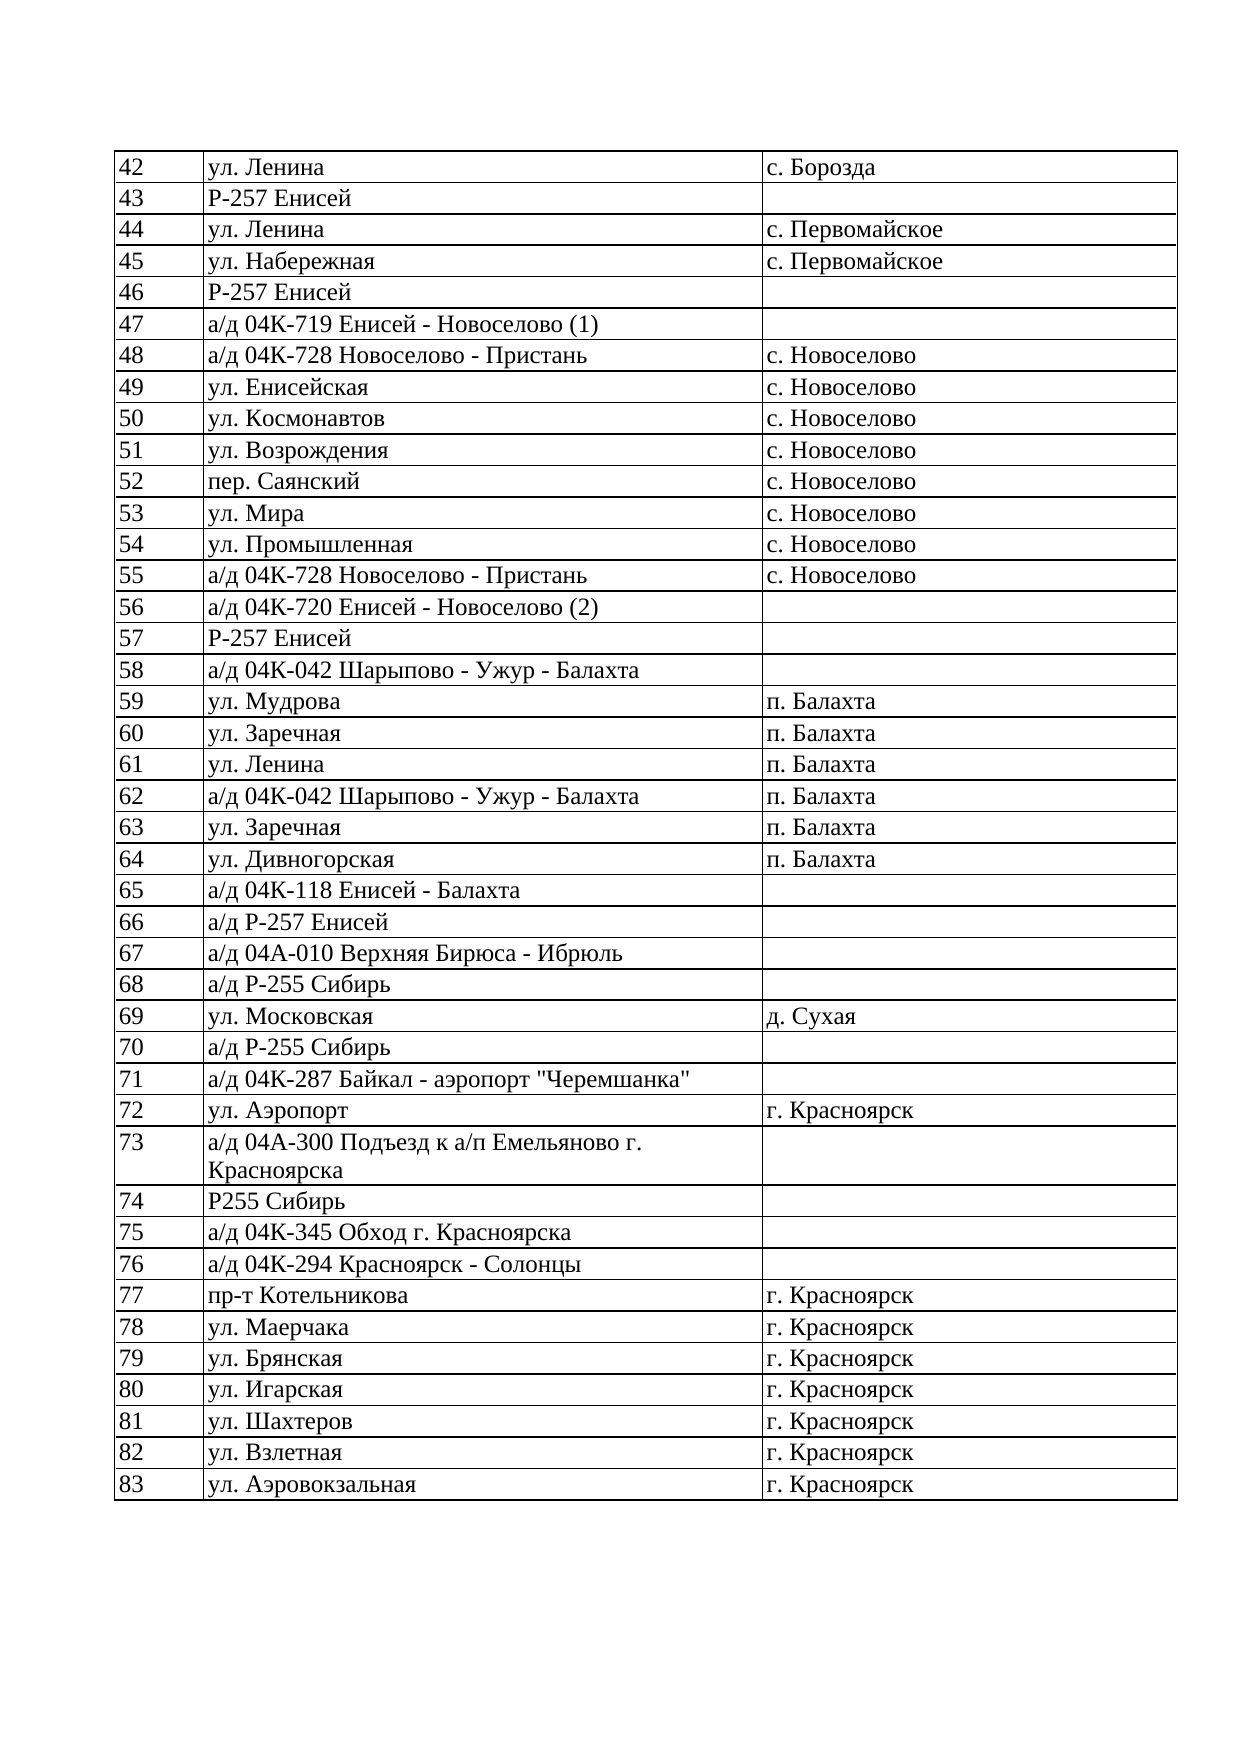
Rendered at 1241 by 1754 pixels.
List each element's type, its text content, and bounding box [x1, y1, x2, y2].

table_cell 67 [115, 938, 203, 968]
table_cell 71 [115, 1063, 203, 1094]
table_cell Р-257 Енисей [204, 623, 762, 653]
table_cell ул. Московская [204, 1001, 762, 1031]
table_cell 77 [115, 1280, 203, 1310]
table_cell 57 [115, 623, 203, 653]
table_cell 60 [115, 717, 203, 748]
table_cell г. Красноярск [763, 1279, 1177, 1310]
table_cell ул. Заречная [204, 812, 762, 842]
table_cell п. Балахта [763, 716, 1177, 748]
table_cell 46 [115, 277, 203, 307]
table_cell ул. Аэровокзальная [204, 1469, 762, 1499]
table_cell [763, 590, 1177, 622]
table_cell с. Новоселово [763, 433, 1177, 464]
table_cell [763, 905, 1177, 936]
table_cell 58 [115, 654, 203, 685]
table_cell ул. Космонавтов [204, 403, 762, 433]
table_cell ул. Ленина [204, 215, 762, 244]
table_cell 65 [115, 875, 203, 905]
table_cell а/д 04К-118 Енисей - Балахта [204, 875, 762, 905]
table_cell 75 [115, 1217, 203, 1247]
table_cell г. Красноярск [763, 1436, 1177, 1467]
table_cell 78 [115, 1311, 203, 1342]
table_cell Р-257 Енисей [204, 277, 762, 307]
table_cell 50 [115, 403, 203, 433]
table_cell а/д 04К-728 Новоселово - Пристань [204, 561, 762, 590]
table_cell Р255 Сибирь [204, 1186, 762, 1216]
table_cell п. Балахта [763, 811, 1177, 842]
table_cell [763, 936, 1177, 968]
table_cell 59 [115, 686, 203, 716]
table_cell а/д 04К-042 Шарыпово - Ужур - Балахта [204, 655, 762, 685]
table_cell 79 [115, 1343, 203, 1373]
table_cell ул. Игарская [204, 1375, 762, 1404]
table_cell [763, 1216, 1177, 1247]
table_cell п. Балахта [763, 685, 1177, 716]
table_cell а/д 04К-720 Енисей - Новоселово (2) [204, 592, 762, 622]
table_cell 43 [115, 183, 203, 213]
table_cell ул. Мира [204, 498, 762, 527]
table_cell д. Сухая [763, 999, 1177, 1031]
table_cell а/д 04К-345 Обход г. Красноярска [204, 1217, 762, 1247]
table_cell а/д Р-257 Енисей [204, 907, 762, 936]
table_cell ул. Енисейская [204, 372, 762, 402]
table_cell а/д 04А-010 Верхняя Бирюса - Ибрюль [204, 938, 762, 968]
table_cell с. Борозда [763, 152, 1177, 181]
table_cell с. Новоселово [763, 496, 1177, 527]
table_cell [763, 1125, 1177, 1184]
table_cell [763, 653, 1177, 685]
table_cell ул. Ленина [204, 749, 762, 779]
table_cell 70 [115, 1032, 203, 1062]
table_cell 63 [115, 812, 203, 842]
table_cell 62 [115, 780, 203, 811]
table_cell с. Новоселово [763, 465, 1177, 496]
table_cell 68 [115, 969, 203, 999]
table_cell а/д 04К-042 Шарыпово - Ужур - Балахта [204, 781, 762, 811]
table_cell с. Новоселово [763, 339, 1177, 370]
table_cell ул. Дивногорская [204, 844, 762, 873]
table_cell 47 [115, 308, 203, 339]
table_cell [763, 181, 1177, 213]
table_cell 74 [115, 1185, 203, 1216]
table_cell [763, 307, 1177, 339]
table_cell а/д 04К-287 Байкал - аэропорт "Черемшанка" [204, 1064, 762, 1094]
table_cell ул. Ленина [204, 152, 762, 181]
table_cell 52 [115, 466, 203, 496]
table_cell п. Балахта [763, 842, 1177, 873]
table_cell ул. Аэропорт [204, 1095, 762, 1125]
table_cell г. Красноярск [763, 1468, 1177, 1499]
table_cell 49 [115, 371, 203, 402]
table_cell 76 [115, 1248, 203, 1279]
table_cell а/д Р-255 Сибирь [204, 970, 762, 999]
table_cell 66 [115, 906, 203, 936]
table_cell пер. Саянский [204, 466, 762, 496]
table_cell [763, 276, 1177, 307]
table_cell 73 [115, 1126, 203, 1184]
table_cell п. Балахта [763, 748, 1177, 779]
table_cell 81 [115, 1406, 203, 1436]
table_cell ул. Возрождения [204, 435, 762, 464]
table_cell 51 [115, 434, 203, 464]
table_cell ул. Заречная [204, 718, 762, 748]
table_cell 69 [115, 1000, 203, 1031]
table_cell а/д Р-255 Сибирь [204, 1032, 762, 1062]
table_cell 44 [115, 214, 203, 244]
table_cell а/д 04А-300 Подъезд к а/п Емельяново г. Красноярска [204, 1127, 762, 1184]
table_cell ул. Набережная [204, 246, 762, 276]
table_cell 54 [115, 529, 203, 559]
table_cell ул. Брянская [204, 1343, 762, 1373]
table_cell 55 [115, 560, 203, 590]
table_cell г. Красноярск [763, 1405, 1177, 1436]
table_cell [763, 1031, 1177, 1062]
table_cell [763, 1184, 1177, 1216]
table_cell с. Новоселово [763, 528, 1177, 559]
table_cell а/д 04К-728 Новоселово - Пристань [204, 340, 762, 370]
table_cell [763, 968, 1177, 999]
table_cell 80 [115, 1374, 203, 1404]
table_cell 83 [115, 1469, 203, 1499]
table_cell а/д 04К-294 Красноярск - Солонцы [204, 1249, 762, 1279]
table_cell 56 [115, 591, 203, 622]
table_cell а/д 04К-719 Енисей - Новоселово (1) [204, 309, 762, 339]
table_cell ул. Маерчака [204, 1312, 762, 1342]
table_cell ул. Шахтеров [204, 1406, 762, 1436]
table_cell г. Красноярск [763, 1310, 1177, 1342]
table_cell с. Новоселово [763, 370, 1177, 402]
table_cell г. Красноярск [763, 1094, 1177, 1125]
table_cell 64 [115, 843, 203, 873]
table_cell с. Первомайское [763, 213, 1177, 244]
table_cell с. Новоселово [763, 559, 1177, 590]
table_cell Р-257 Енисей [204, 183, 762, 213]
table_cell пр-т Котельникова [204, 1280, 762, 1310]
table_cell 72 [115, 1095, 203, 1125]
table_cell п. Балахта [763, 779, 1177, 811]
table_cell с. Первомайское [763, 244, 1177, 276]
table_cell 42 [115, 152, 203, 181]
table_cell г. Красноярск [763, 1373, 1177, 1404]
table_cell 53 [115, 497, 203, 527]
table_cell ул. Промышленная [204, 529, 762, 559]
table_cell [763, 874, 1177, 905]
table_cell [763, 1247, 1177, 1279]
table_cell [763, 1062, 1177, 1094]
table_cell 61 [115, 749, 203, 779]
table_cell 48 [115, 340, 203, 370]
table_cell 45 [115, 245, 203, 276]
table_cell г. Красноярск [763, 1342, 1177, 1373]
table_cell ул. Взлетная [204, 1438, 762, 1467]
table_cell 82 [115, 1437, 203, 1467]
table_cell [763, 622, 1177, 653]
table_cell ул. Мудрова [204, 686, 762, 716]
table_cell с. Новоселово [763, 402, 1177, 433]
